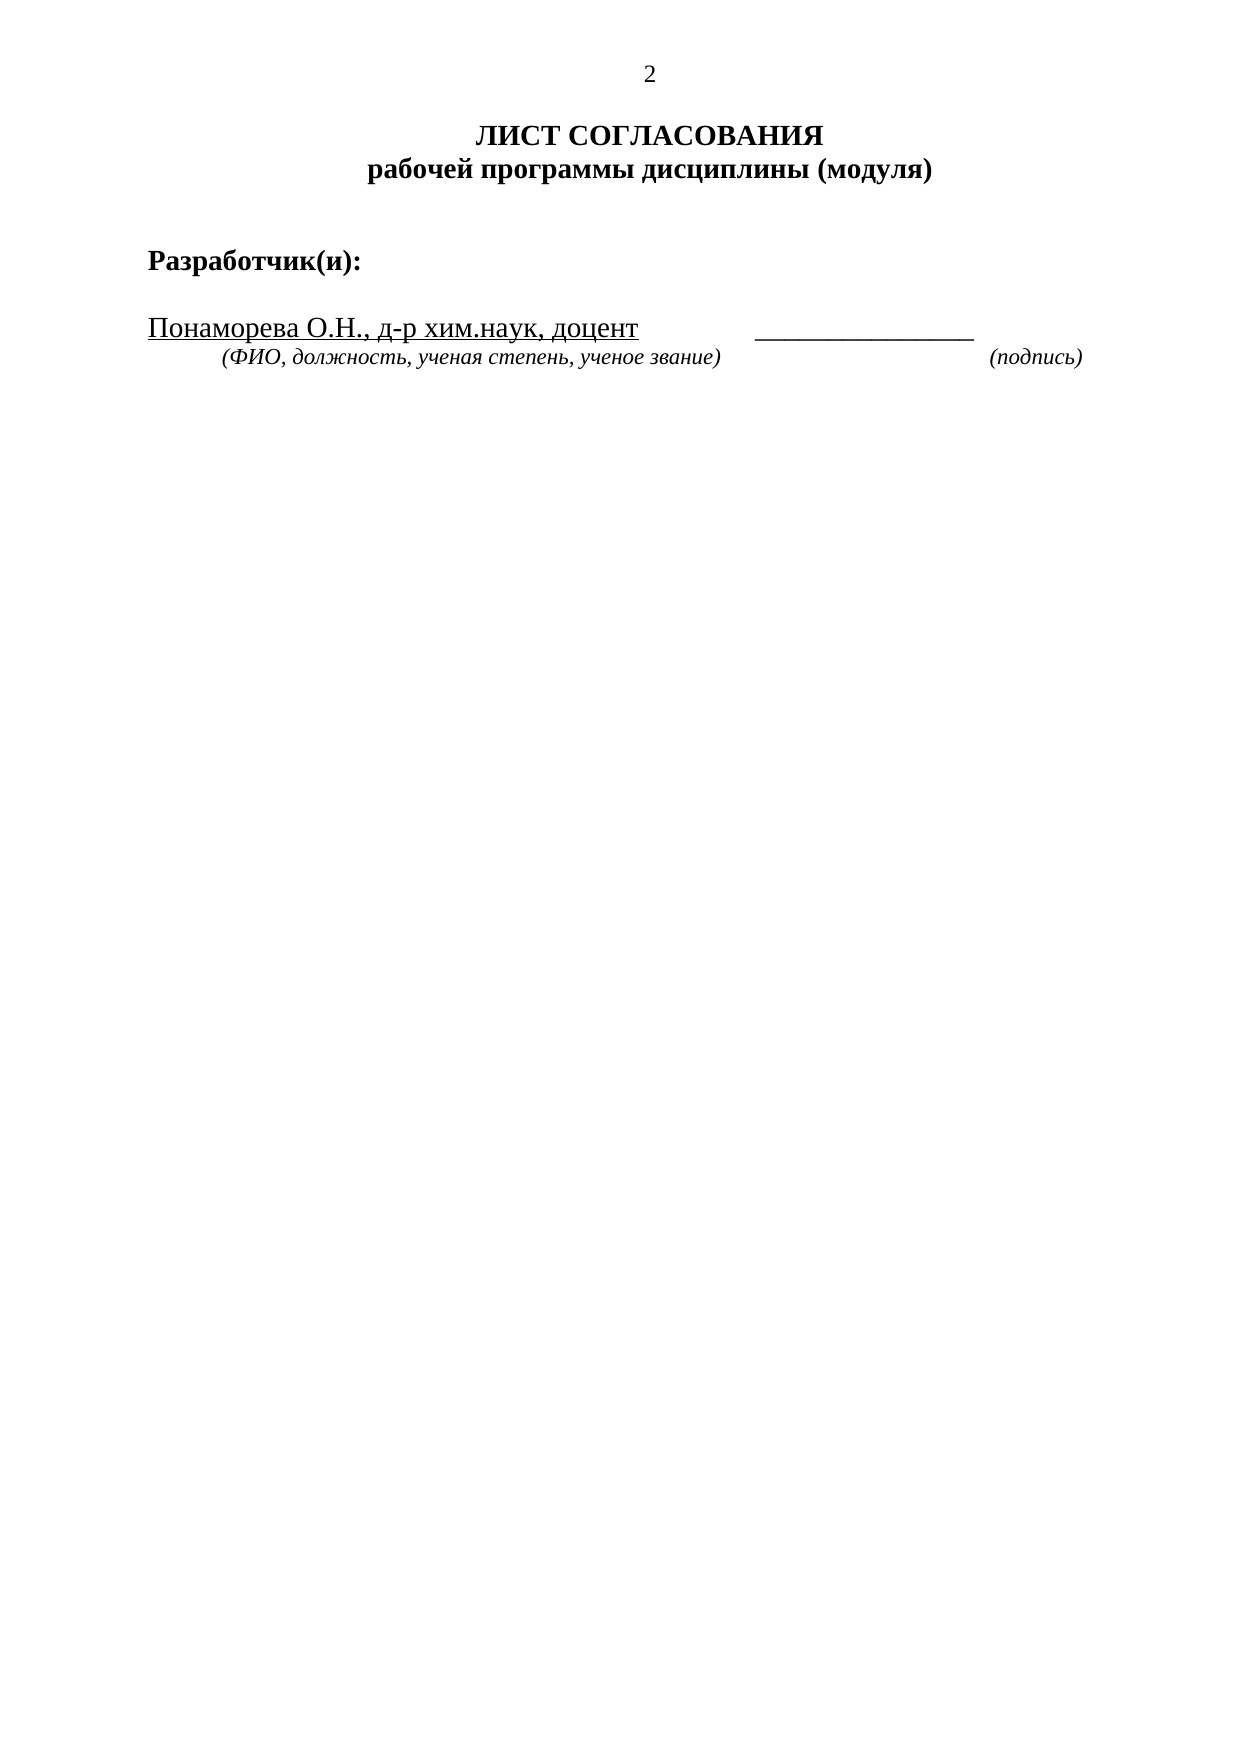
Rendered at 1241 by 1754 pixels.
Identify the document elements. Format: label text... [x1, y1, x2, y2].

text рабочей программы дисциплины (модуля) [148, 152, 1152, 185]
text Разработчик(и): [148, 243, 1152, 276]
text ЛИСТ СОГЛАСОВАНИЯ [148, 118, 1152, 152]
text (ФИО, должность, ученая степень, ученое звание) (подпись) [148, 343, 1152, 370]
text Понаморева О.Н., д-р хим.наук, доцент _______________ [148, 310, 1152, 343]
